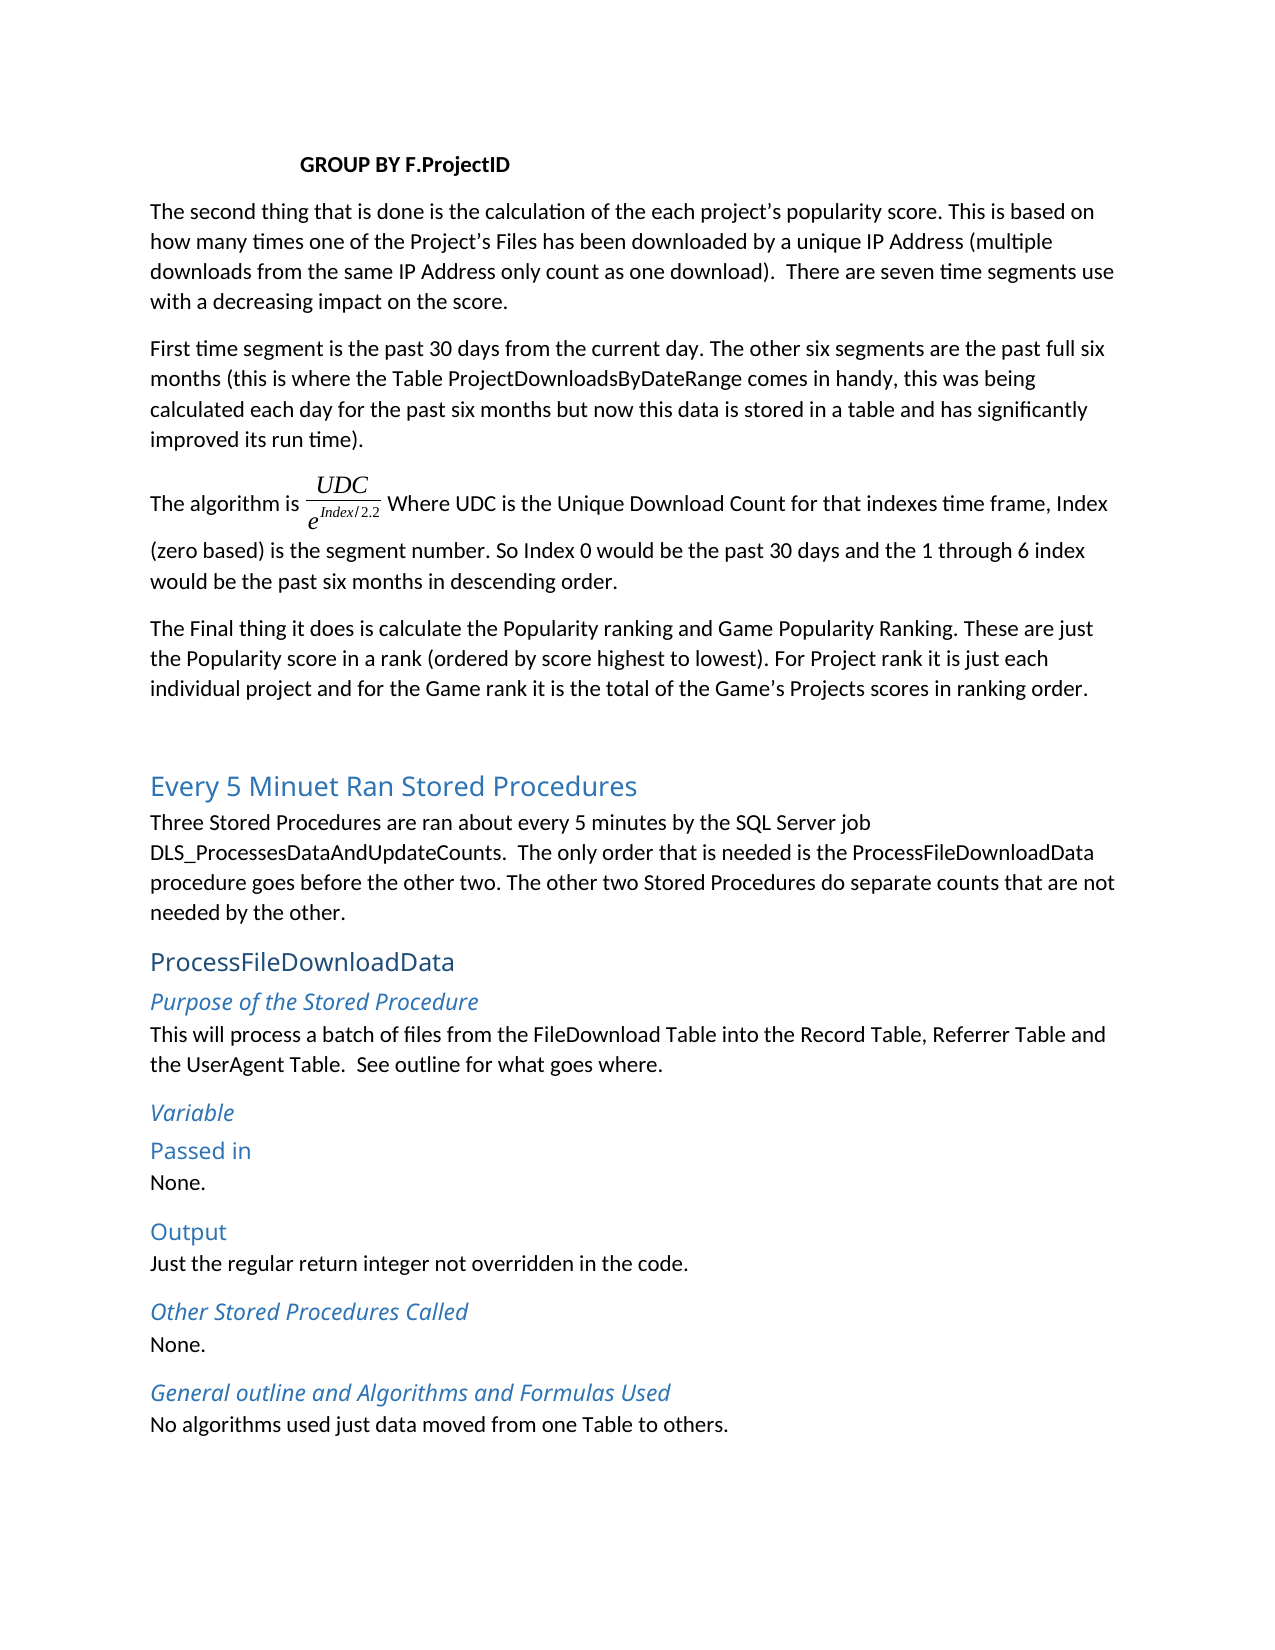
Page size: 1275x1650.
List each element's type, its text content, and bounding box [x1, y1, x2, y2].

text Just the regular return integer not overridden in the code. [150, 1249, 1125, 1277]
subtitle Passed in [150, 1135, 1125, 1166]
subtitle ProcessFileDownloadData [150, 945, 1125, 979]
text Three Stored Procedures are ran about every 5 minutes by the SQL Server job DLS_ProcessesDataAndUpdateCounts. The only order that is needed is the ProcessFileDownloadData procedure goes before the other two. The other two Stored Procedures do separate counts that are not needed by the other. [150, 808, 1125, 926]
text The Final thing it does is calculate the Popularity ranking and Game Popularity Ranking. These are just the Popularity score in a rank (ordered by score highest to lowest). For Project rank it is just each individual project and for the Game rank it is the total of the Game’s Projects scores in ranking order. [150, 614, 1125, 702]
text This will process a batch of files from the FileDownload Table into the Record Table, Referrer Table and the UserAgent Table. See outline for what goes where. [150, 1020, 1125, 1078]
subtitle General outline and Algorithms and Formulas Used [150, 1377, 1125, 1408]
subtitle Every 5 Minuet Ran Stored Procedures [150, 768, 1125, 805]
text The second thing that is done is the calculation of the each project’s popularity score. This is based on how many times one of the Project’s Files has been downloaded by a unique IP Address (multiple downloads from the same IP Address only count as one download). There are seven time segments use with a decreasing impact on the score. [150, 197, 1125, 316]
text First time segment is the past 30 days from the current day. The other six segments are the past full six months (this is where the Table ProjectDownloadsByDateRange comes in handy, this was being calculated each day for the past six months but now this data is stored in a table and has significantly improved its run time). [150, 334, 1125, 453]
subtitle Output [150, 1215, 1125, 1247]
text The algorithm is Where UDC is the Unique Download Count for that indexes time frame, Index (zero based) is the segment number. So Index 0 would be the past 30 days and the 1 through 6 index would be the past six months in descending order. [150, 472, 1125, 595]
text GROUP BY F.ProjectID [150, 150, 1125, 178]
subtitle Variable [150, 1097, 1125, 1128]
text No algorithms used just data moved from one Table to others. [150, 1410, 1125, 1438]
text None. [150, 1330, 1125, 1358]
text None. [150, 1168, 1125, 1197]
subtitle Purpose of the Stored Procedure [150, 986, 1125, 1017]
subtitle Other Stored Procedures Called [150, 1296, 1125, 1327]
